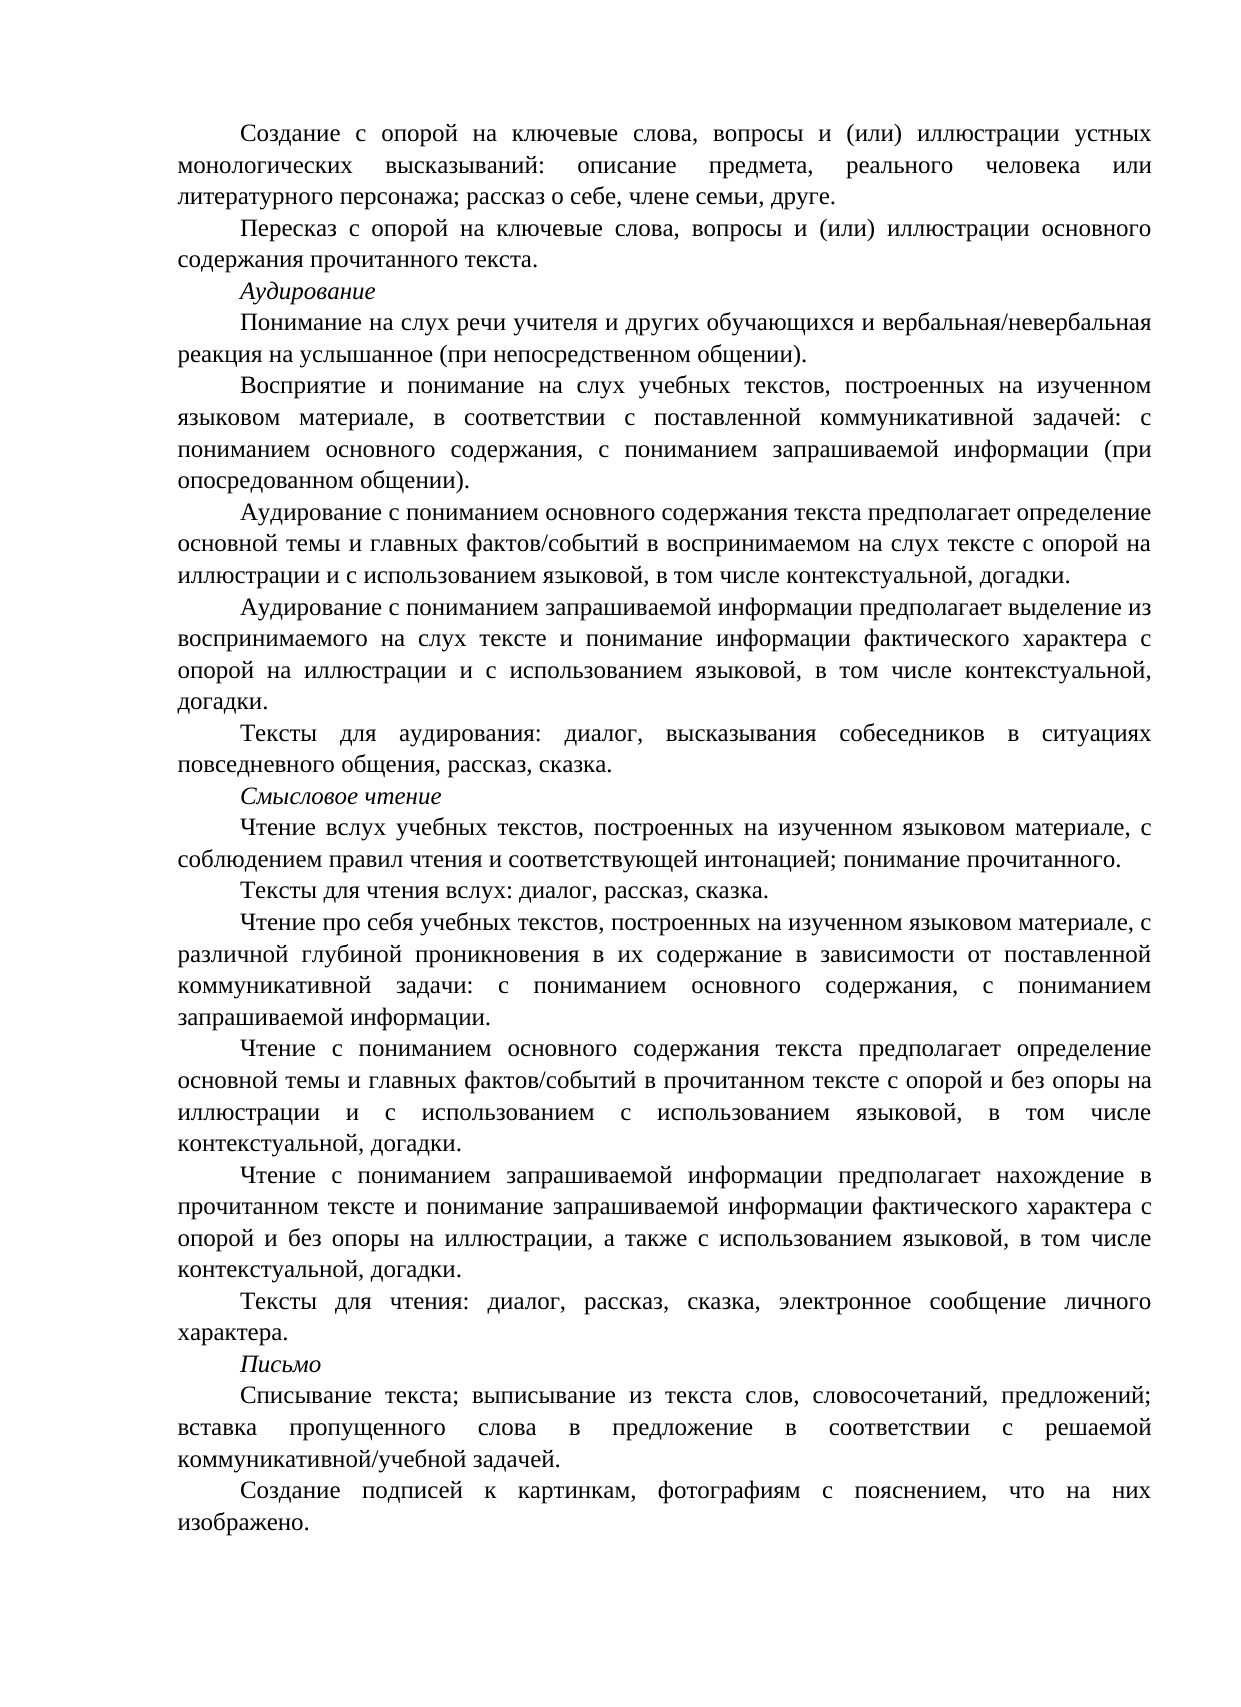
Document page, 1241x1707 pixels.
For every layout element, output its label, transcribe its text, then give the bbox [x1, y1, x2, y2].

text Пересказ с опорой на ключевые слова, вопросы и (или) иллюстрации основного содержания прочитанного текста. [177, 213, 1152, 273]
text Чтение про себя учебных текстов, построенных на изученном языковом материале, с различной глубиной проникновения в их содержание в зависимости от поставленной коммуникативной задачи: с пониманием основного содержания, с пониманием запрашиваемой информации. [177, 907, 1152, 1031]
text Чтение с пониманием основного содержания текста предполагает определение основной темы и главных фактов/событий в прочитанном тексте с опорой и без опоры на иллюстрации и с использованием с использованием языковой, в том числе контекстуальной, догадки. [177, 1033, 1152, 1157]
text Списывание текста; выписывание из текста слов, словосочетаний, предложений; вставка пропущенного слова в предложение в соответствии с решаемой коммуникативной/учебной задачей. [177, 1381, 1152, 1472]
text Аудирование с пониманием основного содержания текста предполагает определение основной темы и главных фактов/событий в воспринимаемом на слух тексте с опорой на иллюстрации и с использованием языковой, в том числе контекстуальной, догадки. [177, 497, 1152, 589]
text Смысловое чтение [177, 781, 1152, 810]
text Создание подписей к картинкам, фотографиям с пояснением, что на них изображено. [177, 1475, 1152, 1536]
text Письмо [177, 1349, 1152, 1378]
text Аудирование [177, 276, 1152, 305]
text Восприятие и понимание на слух учебных текстов, построенных на изученном языковом материале, в соответствии с поставленной коммуникативной задачей: с пониманием основного содержания, с пониманием запрашиваемой информации (при опосредованном общении). [177, 371, 1152, 494]
text Тексты для чтения: диалог, рассказ, сказка, электронное сообщение личного характера. [177, 1286, 1152, 1346]
text Аудирование с пониманием запрашиваемой информации предполагает выделение из воспринимаемого на слух тексте и понимание информации фактического характера с опорой на иллюстрации и с использованием языковой, в том числе контекстуальной, догадки. [177, 592, 1152, 715]
text Тексты для чтения вслух: диалог, рассказ, сказка. [177, 876, 1152, 904]
text Создание с опорой на ключевые слова, вопросы и (или) иллюстрации устных монологических высказываний: описание предмета, реального человека или литературного персонажа; рассказ о себе, члене семьи, друге. [177, 118, 1152, 210]
text Чтение вслух учебных текстов, построенных на изученном языковом материале, с соблюдением правил чтения и соответствующей интонацией; понимание прочитанного. [177, 812, 1152, 873]
text Понимание на слух речи учителя и других обучающихся и вербальная/невербальная реакция на услышанное (при непосредственном общении). [177, 307, 1152, 368]
text Тексты для аудирования: диалог, высказывания собеседников в ситуациях повседневного общения, рассказ, сказка. [177, 718, 1152, 778]
text Чтение с пониманием запрашиваемой информации предполагает нахождение в прочитанном тексте и понимание запрашиваемой информации фактического характера с опорой и без опоры на иллюстрации, а также с использованием языковой, в том числе контекстуальной, догадки. [177, 1160, 1152, 1283]
